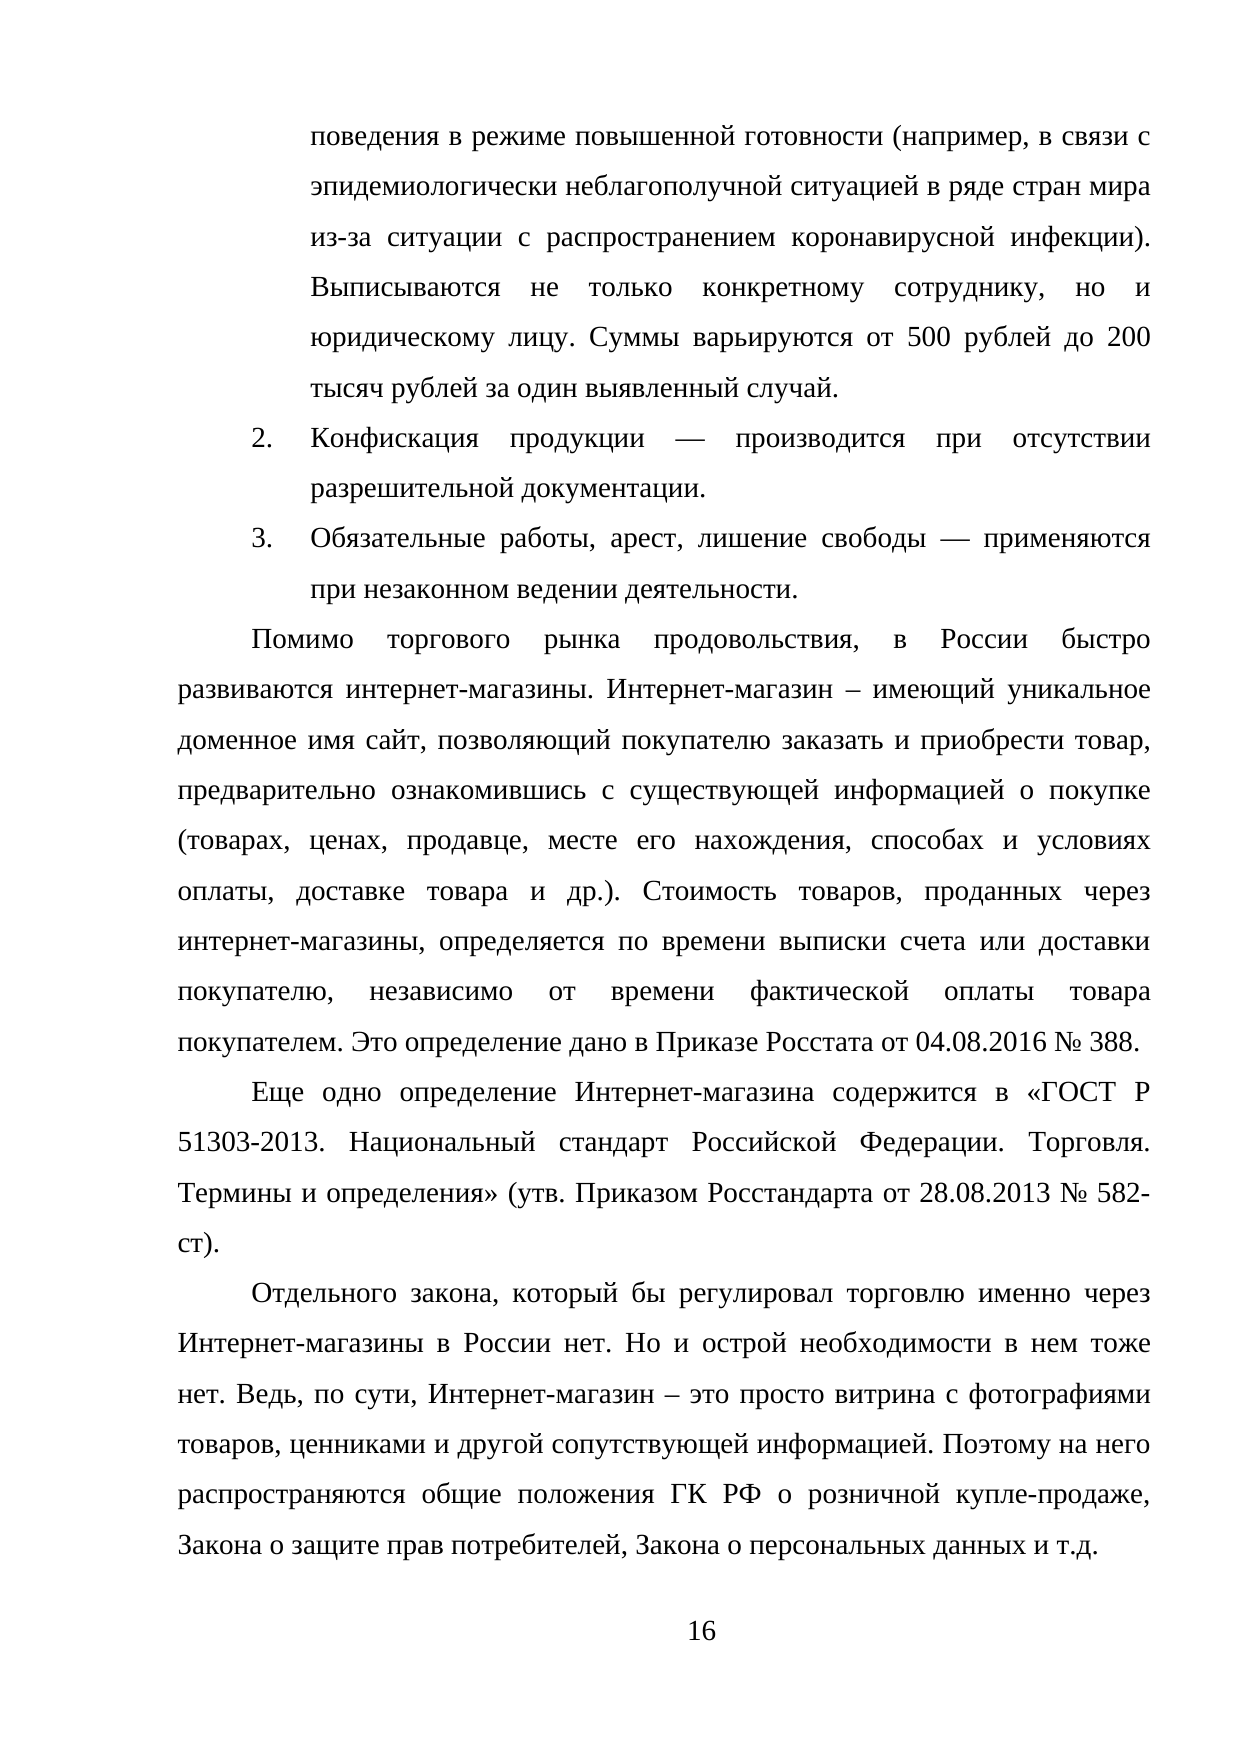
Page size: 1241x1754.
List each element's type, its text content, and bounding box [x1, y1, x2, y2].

text Помимо торгового рынка продовольствия, в России быстро развиваются интернет-магазины. Интернет-магазин – имеющий уникальное доменное имя сайт, позволяющий покупателю заказать и приобрести товар, предварительно ознакомившись с существующей информацией о покупке (товарах, ценах, продавце, месте его нахождения, способах и условиях оплаты, доставке товара и др.). Стоимость товаров, проданных через интернет-магазины, определяется по времени выписки счета или доставки покупателю, независимо от времени фактической оплаты товара покупателем. Это определение дано в Приказе Росстата от 04.08.2016 № 388. [177, 621, 1152, 1057]
list Конфискация продукции — производится при отсутствии разрешительной документации. [251, 420, 1152, 504]
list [251, 118, 1152, 403]
text Еще одно определение Интернет-магазина содержится в «ГОСТ Р 51303-2013. Национальный стандарт Российской Федерации. Торговля. Термины и определения» (утв. Приказом Росстандарта от 28.08.2013 № 582-ст). [177, 1074, 1152, 1258]
text Отдельного закона, который бы регулировал торговлю именно через Интернет-магазины в России нет. Но и острой необходимости в нем тоже нет. Ведь, по сути, Интернет-магазин – это просто витрина с фотографиями товаров, ценниками и другой сопутствующей информацией. Поэтому на него распространяются общие положения ГК РФ о розничной купле-продаже, Закона о защите прав потребителей, Закона о персональных данных и т.д. [177, 1275, 1152, 1560]
list Обязательные работы, арест, лишение свободы — применяются при незаконном ведении деятельности. [251, 521, 1152, 604]
